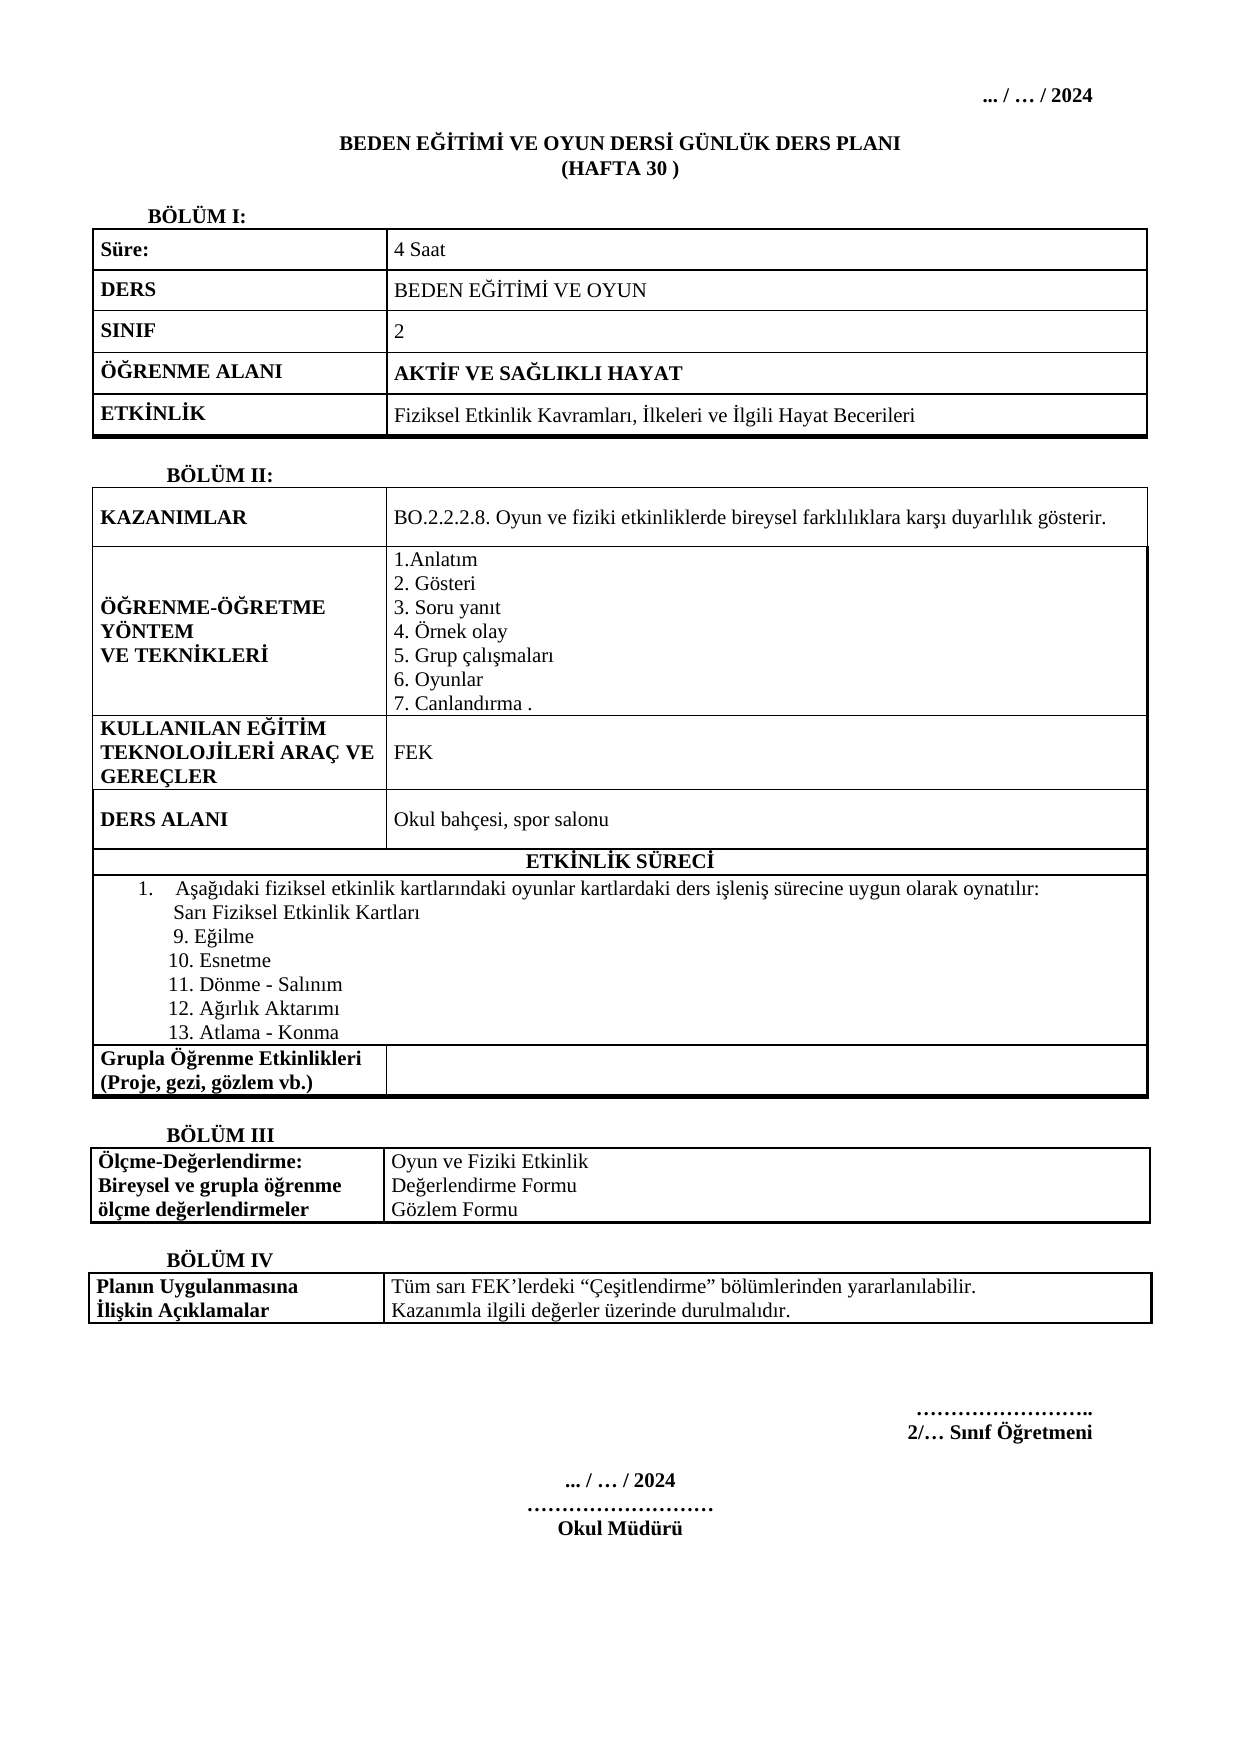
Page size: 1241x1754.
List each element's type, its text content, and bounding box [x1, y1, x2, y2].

table_cell SINIF [94, 311, 386, 352]
table_header Tüm sarı FEK’lerdeki “Çeşitlendirme” bölümlerinden yararlanılabilir. Kazanımla ilgili değerler üzerinde durulmalıdır. [385, 1274, 1150, 1322]
subtitle BÖLÜM III [148, 1123, 1093, 1147]
text Okul Müdürü [148, 1516, 1093, 1540]
table_cell FEK [387, 716, 1146, 788]
subtitle BÖLÜM IV [148, 1247, 1093, 1272]
table_cell ÖĞRENME ALANI [94, 353, 386, 393]
table_header Süre: [94, 230, 386, 269]
table_cell ÖĞRENME-ÖĞRETME YÖNTEM VE TEKNİKLERİ [93, 547, 386, 715]
table_cell ETKİNLİK SÜRECİ [94, 850, 1146, 873]
text ... / … / 2024 [148, 1468, 1093, 1492]
table_cell DERS ALANI [94, 790, 386, 848]
table_cell Fiziksel Etkinlik Kavramları, İlkeleri ve İlgili Hayat Becerileri [388, 395, 1146, 434]
text BÖLÜM I: [148, 203, 1093, 228]
text BEDEN EĞİTİMİ VE OYUN DERSİ GÜNLÜK DERS PLANI [148, 131, 1093, 155]
table_header KAZANIMLAR [93, 488, 386, 546]
table_header Oyun ve Fiziki Etkinlik Değerlendirme Formu Gözlem Formu [385, 1149, 1149, 1221]
table_header BO.2.2.2.8. Oyun ve fiziki etkinliklerde bireysel farklılıklara karşı duyarlılık gösterir. [387, 488, 1147, 546]
table_cell Aşağıdaki fiziksel etkinlik kartlarındaki oyunlar kartlardaki ders işleniş sürecine uygun olarak oynatılır: Sarı Fiziksel Etkinlik Kartları 9. Eğilme 10. Esnetme 11. Dönme - Salınım 12. Ağırlık Aktarımı 13. Atlama - Konma [94, 876, 1146, 1044]
text ……………………… [148, 1492, 1093, 1516]
table_cell Okul bahçesi, spor salonu [387, 790, 1146, 848]
table_cell 2 [388, 311, 1146, 352]
table_cell Grupla Öğrenme Etkinlikleri (Proje, gezi, gözlem vb.) [94, 1046, 386, 1094]
table_cell DERS [94, 271, 386, 310]
text …………………….. [148, 1396, 1093, 1420]
text (HAFTA 30 ) [148, 155, 1093, 179]
table_cell [387, 1046, 1146, 1094]
text ... / … / 2024 [148, 83, 1093, 107]
text 2/… Sınıf Öğretmeni [148, 1420, 1093, 1444]
table_header 4 Saat [388, 230, 1146, 269]
table_header Planın Uygulanmasına İlişkin Açıklamalar [90, 1274, 383, 1322]
table_cell AKTİF VE SAĞLIKLI HAYAT [388, 353, 1146, 393]
table_cell ETKİNLİK [94, 395, 386, 434]
table_cell BEDEN EĞİTİMİ VE OYUN [388, 271, 1146, 310]
table_cell KULLANILAN EĞİTİM TEKNOLOJİLERİ ARAÇ VE GEREÇLER [93, 716, 386, 788]
table_header Ölçme-Değerlendirme: Bireysel ve grupla öğrenme ölçme değerlendirmeler [92, 1149, 383, 1221]
table_cell 1.Anlatım 2. Gösteri 3. Soru yanıt 4. Örnek olay 5. Grup çalışmaları 6. Oyunlar 7. Canlandırma . [387, 547, 1146, 715]
text BÖLÜM II: [148, 463, 1093, 487]
